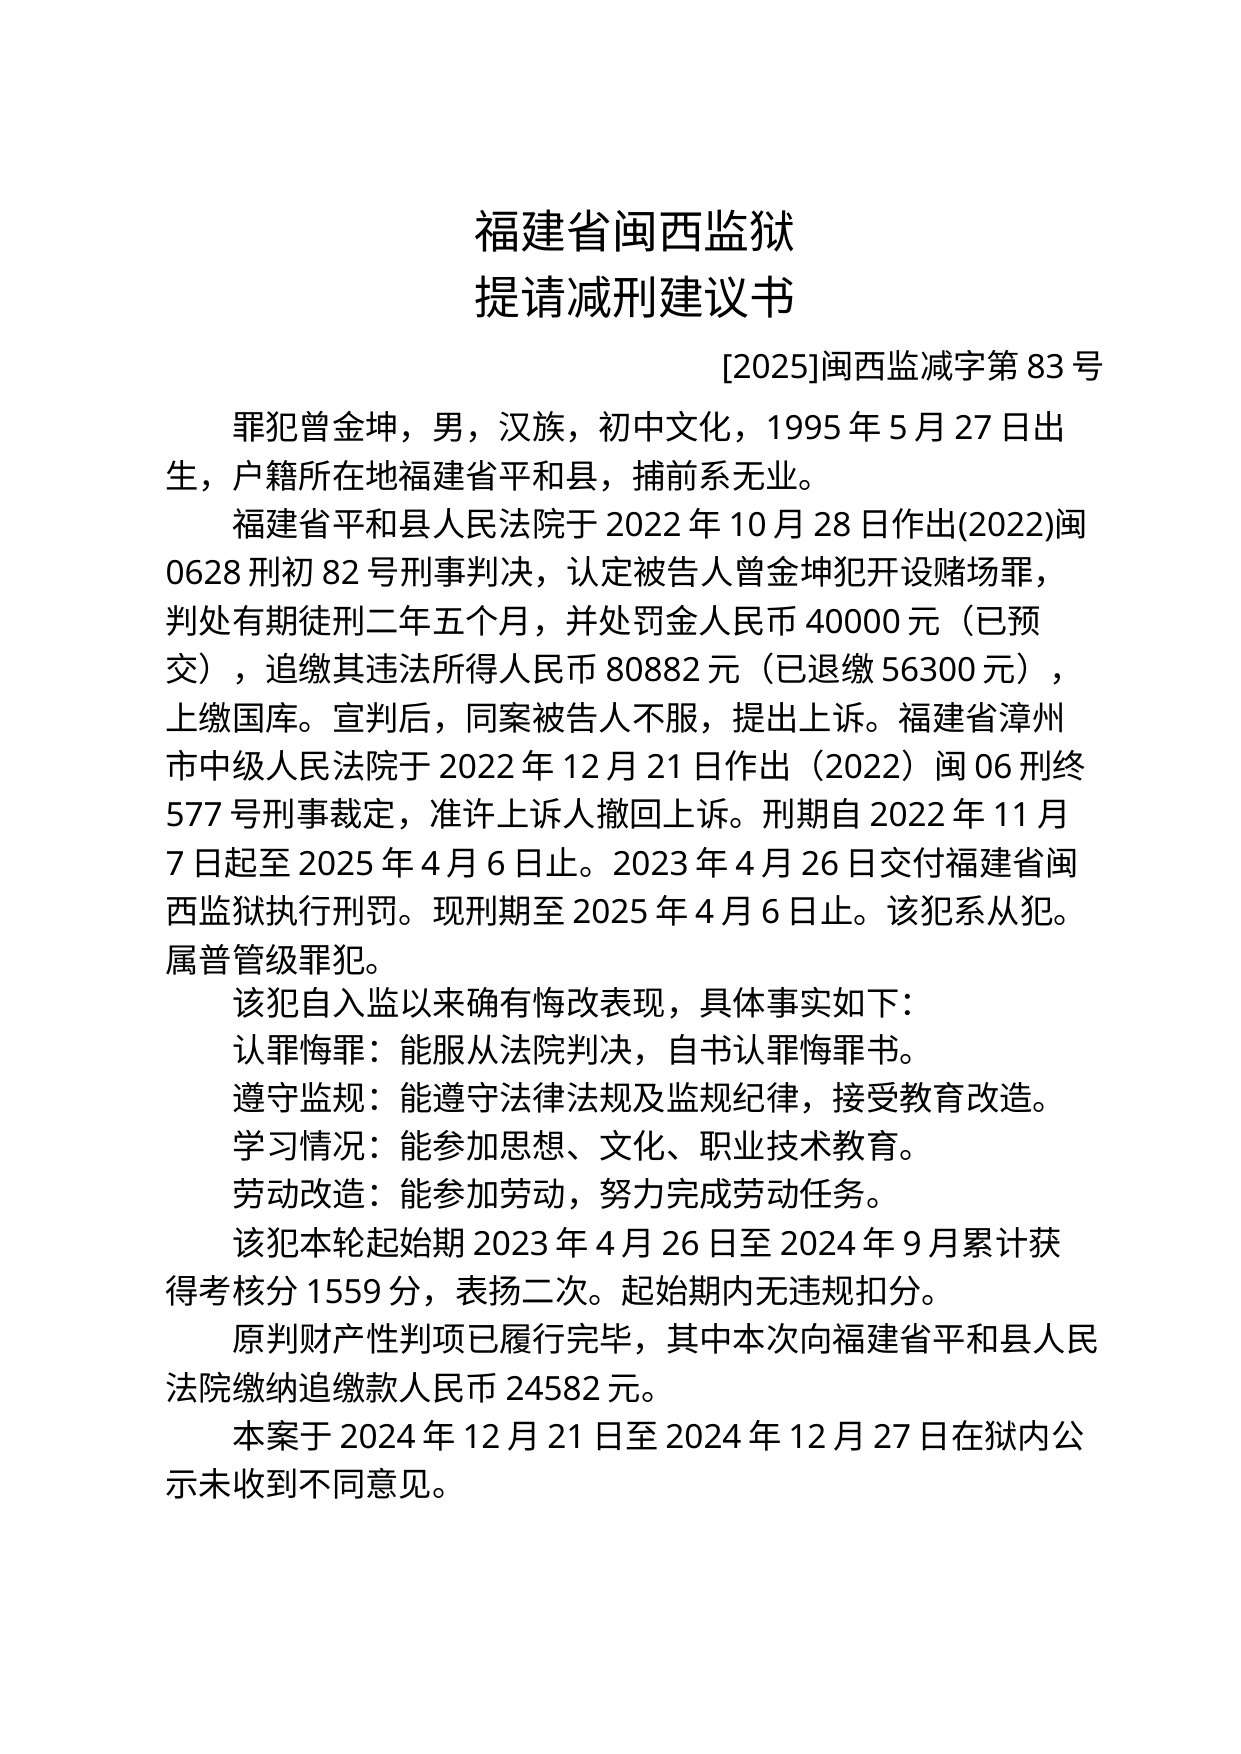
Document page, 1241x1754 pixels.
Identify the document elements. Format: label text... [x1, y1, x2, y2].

text [2025]闽西监减字第83号 [165, 340, 1104, 388]
text 该犯自入监以来确有悔改表现，具体事实如下： [165, 982, 1088, 1023]
text 本案于2024年12月21日至2024年12月27日在狱内公示未收到不同意见。 [165, 1410, 1104, 1506]
text 福建省平和县人民法院于2022年10月28日作出(2022)闽0628刑初82号刑事判决，认定被告人曾金坤犯开设赌场罪，判处有期徒刑二年五个月，并处罚金人民币40000元（已预交），追缴其违法所得人民币80882元（已退缴56300元），上缴国库。宣判后，同案被告人不服，提出上诉。福建省漳州市中级人民法院于2022年12月21日作出（2022）闽06刑终577号刑事裁定，准许上诉人撤回上诉。刑期自2022年11月7日起至2025年4月6日止。2023年4月26日交付福建省闽西监狱执行刑罚。现刑期至2025年4月6日止。该犯系从犯。属普管级罪犯。 [165, 498, 1088, 982]
text 罪犯曾金坤，男，汉族，初中文化，1995年5月27日出生，户籍所在地福建省平和县，捕前系无业。 [165, 401, 1088, 498]
text 福建省闽西监狱 [165, 195, 1104, 261]
text 认罪悔罪：能服从法院判决，自书认罪悔罪书。 [165, 1023, 1104, 1072]
text 该犯本轮起始期2023年4月26日至2024年9月累计获得考核分1559分，表扬二次。起始期内无违规扣分。 [165, 1216, 1088, 1313]
text 劳动改造：能参加劳动，努力完成劳动任务。 [165, 1168, 1104, 1216]
text 学习情况：能参加思想、文化、职业技术教育。 [165, 1120, 1104, 1168]
text 遵守监规：能遵守法律法规及监规纪律，接受教育改造。 [165, 1072, 1104, 1120]
text 原判财产性判项已履行完毕，其中本次向福建省平和县人民法院缴纳追缴款人民币24582元。 [165, 1313, 1104, 1410]
text 提请减刑建议书 [165, 261, 1104, 328]
